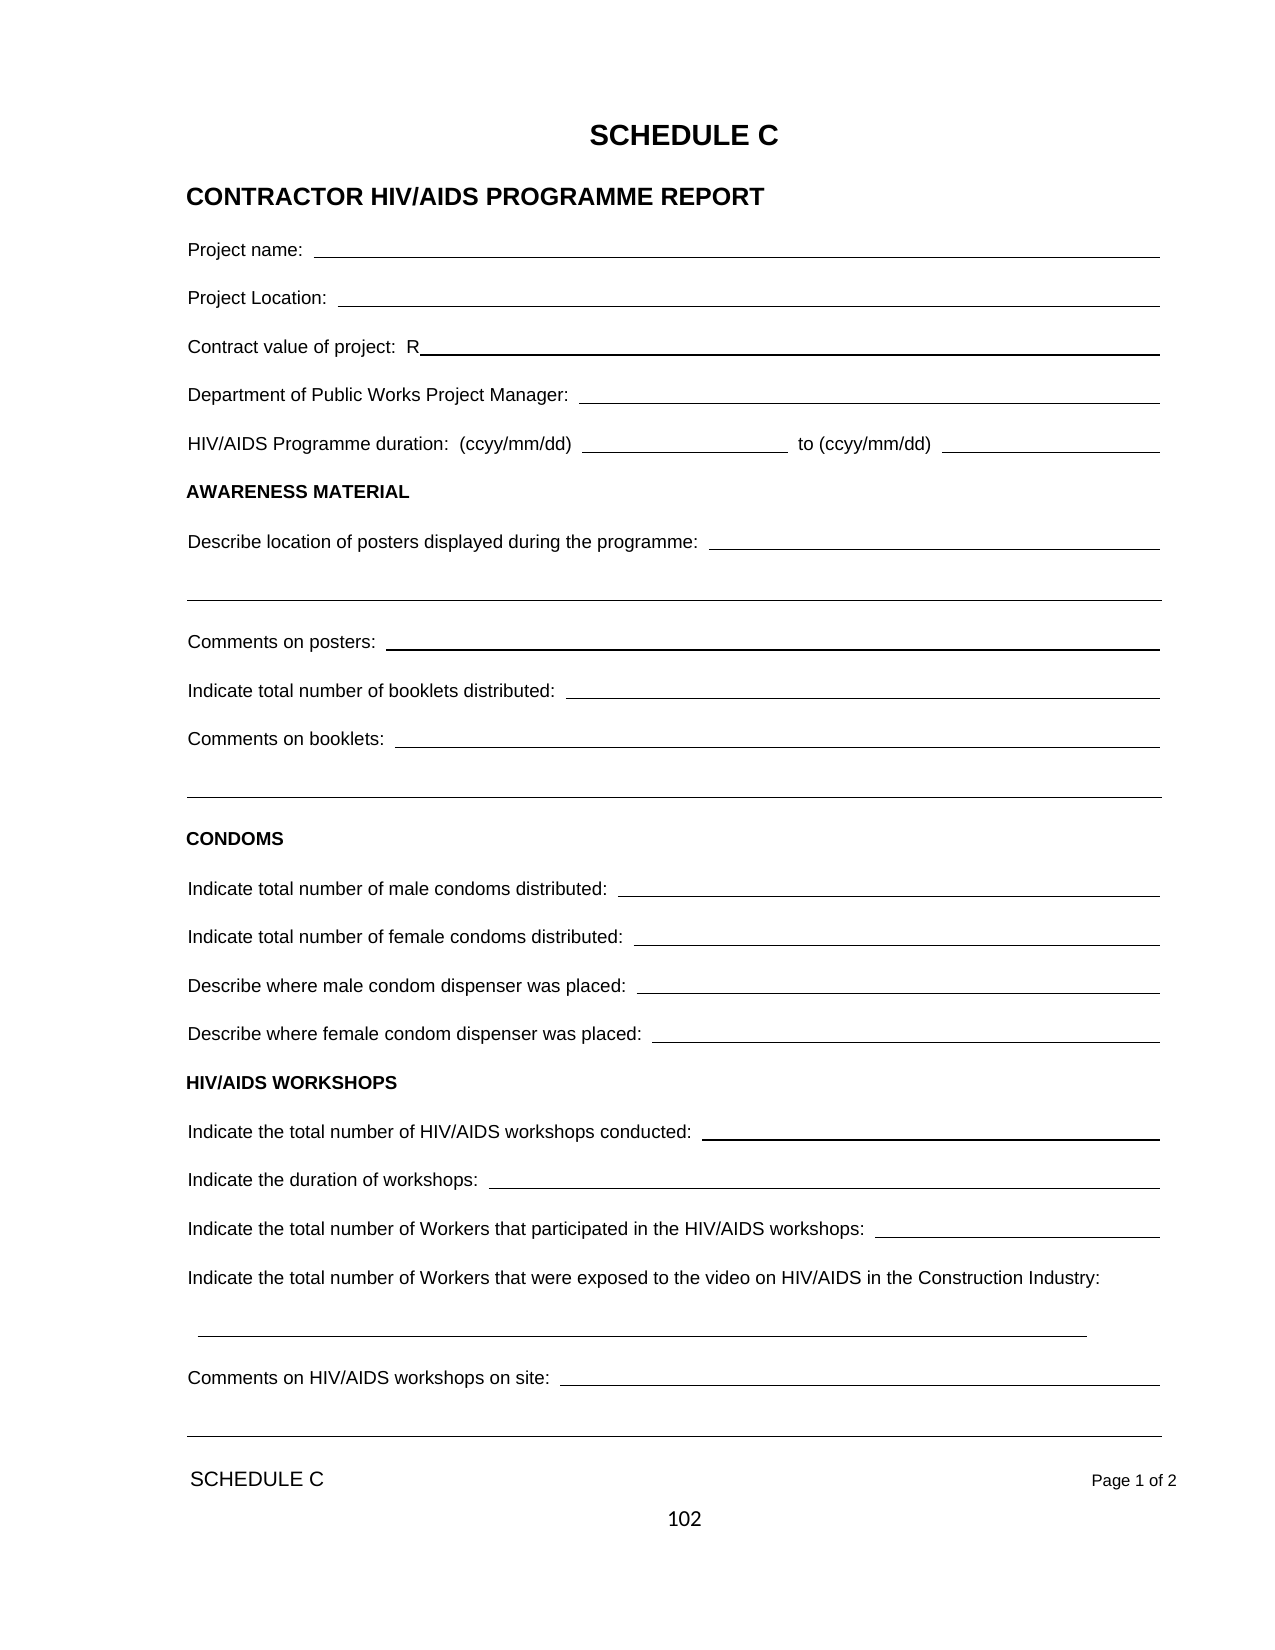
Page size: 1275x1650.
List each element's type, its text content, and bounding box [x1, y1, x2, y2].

subtitle CONDOMS [186, 828, 1181, 850]
text Project name: [187, 238, 1181, 260]
text Indicate the total number of HIV/AIDS workshops conducted: [187, 1121, 1181, 1142]
text Comments on posters: [187, 631, 1181, 652]
text HIV/AIDS Programme duration: (ccyy/mm/dd) to (ccyy/mm/dd) [187, 433, 1181, 454]
text Project Location: [187, 287, 1181, 308]
subtitle CONTRACTOR HIV/AIDS PROGRAMME REPORT [186, 182, 1181, 210]
text Comments on booklets: [187, 728, 1181, 749]
text Indicate total number of female condoms distributed: [187, 926, 1181, 947]
text SCHEDULE C Page 1 of 2 [186, 1466, 1181, 1490]
text Indicate total number of booklets distributed: [187, 679, 1181, 701]
text Department of Public Works Project Manager: [187, 384, 1181, 406]
subtitle AWARENESS MATERIAL [186, 481, 1181, 503]
text Indicate total number of male condoms distributed: [187, 877, 1181, 899]
subtitle SCHEDULE C [187, 117, 1181, 151]
text Contract value of project: R [187, 336, 1181, 357]
text Describe where female condom dispenser was placed: [187, 1023, 1181, 1045]
text Comments on HIV/AIDS workshops on site: [187, 1366, 1181, 1388]
text Indicate the total number of Workers that participated in the HIV/AIDS workshops: [187, 1218, 1181, 1239]
text Describe where male condom dispenser was placed: [187, 974, 1181, 996]
subtitle HIV/AIDS WORKSHOPS [186, 1072, 1181, 1093]
text Indicate the duration of workshops: [187, 1169, 1181, 1191]
text Describe location of posters displayed during the programme: [187, 531, 1181, 552]
text Indicate the total number of Workers that were exposed to the video on HIV/AIDS in the Construction Industry: [187, 1266, 1181, 1288]
